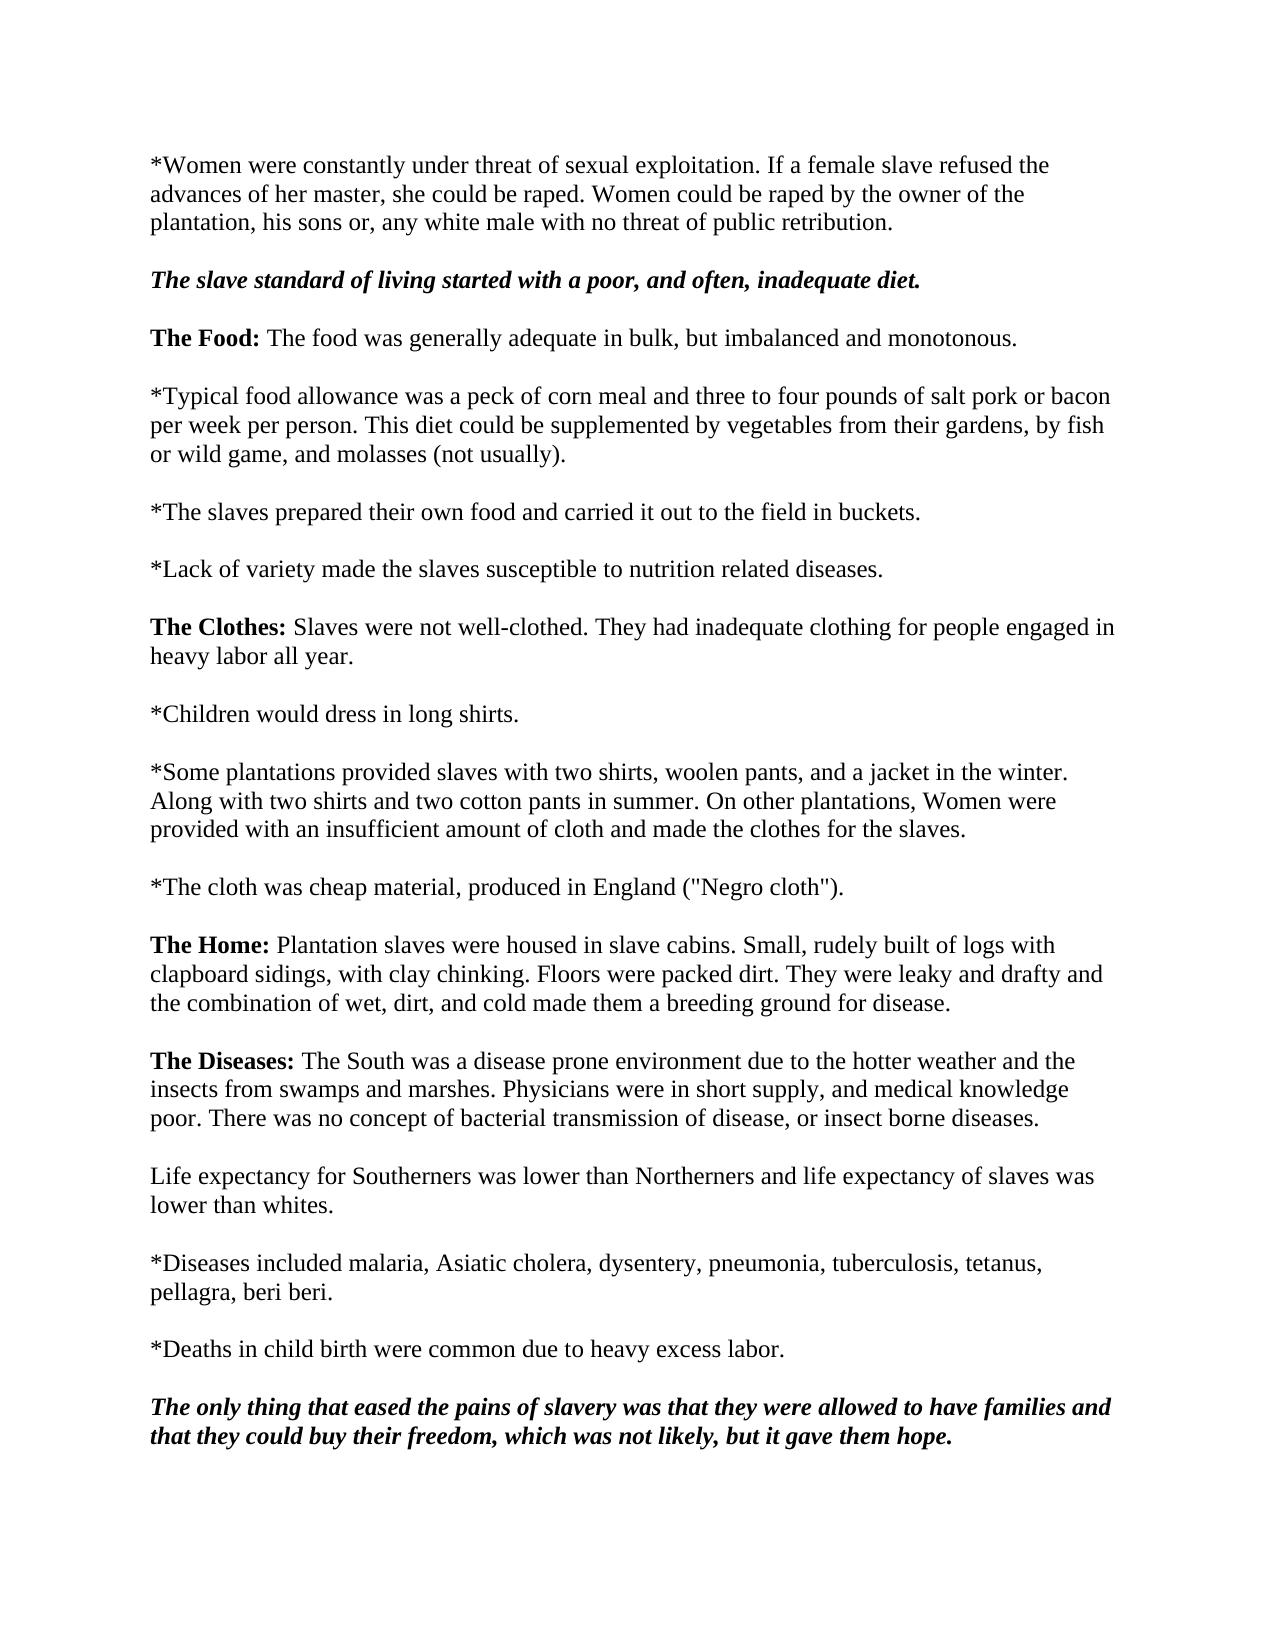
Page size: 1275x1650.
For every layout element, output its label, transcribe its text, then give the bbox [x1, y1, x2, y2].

text *Children would dress in long shirts. [150, 699, 1125, 728]
text *The slaves prepared their own food and carried it out to the field in buckets. [150, 497, 1125, 525]
text The Clothes: Slaves were not well-clothed. They had inadequate clothing for people engaged in heavy labor all year. [150, 612, 1125, 670]
text The Diseases: The South was a disease prone environment due to the hotter weather and the insects from swamps and marshes. Physicians were in short supply, and medical knowledge poor. There was no concept of bacterial transmission of disease, or insect borne diseases. [150, 1046, 1125, 1132]
text *Some plantations provided slaves with two shirts, woolen pants, and a jacket in the winter. Along with two shirts and two cotton pants in summer. On other plantations, Women were provided with an insufficient amount of cloth and made the clothes for the slaves. [150, 757, 1125, 843]
text The only thing that eased the pains of slavery was that they were allowed to have families and that they could buy their freedom, which was not likely, but it gave them hope. [150, 1392, 1125, 1450]
text *Women were constantly under threat of sexual exploitation. If a female slave refused the advances of her master, she could be raped. Women could be raped by the owner of the plantation, his sons or, any white male with no threat of public retribution. [150, 150, 1125, 236]
text *Deaths in child birth were common due to heavy excess labor. [150, 1334, 1125, 1363]
text *Lack of variety made the slaves susceptible to nutrition related diseases. [150, 554, 1125, 583]
text Life expectancy for Southerners was lower than Northerners and life expectancy of slaves was lower than whites. [150, 1161, 1125, 1219]
text The Home: Plantation slaves were housed in slave cabins. Small, rudely built of logs with clapboard sidings, with clay chinking. Floors were packed dirt. They were leaky and drafty and the combination of wet, dirt, and cold made them a breeding ground for disease. [150, 930, 1125, 1017]
text The Food: The food was generally adequate in bulk, but imbalanced and monotonous. [150, 323, 1125, 352]
text The slave standard of living started with a poor, and often, inadequate diet. [150, 265, 1125, 294]
text *Typical food allowance was a peck of corn meal and three to four pounds of salt pork or bacon per week per person. This diet could be supplemented by vegetables from their gardens, by fish or wild game, and molasses (not usually). [150, 381, 1125, 467]
text *The cloth was cheap material, produced in England ("Negro cloth"). [150, 872, 1125, 901]
text *Diseases included malaria, Asiatic cholera, dysentery, pneumonia, tuberculosis, tetanus, pellagra, beri beri. [150, 1248, 1125, 1305]
